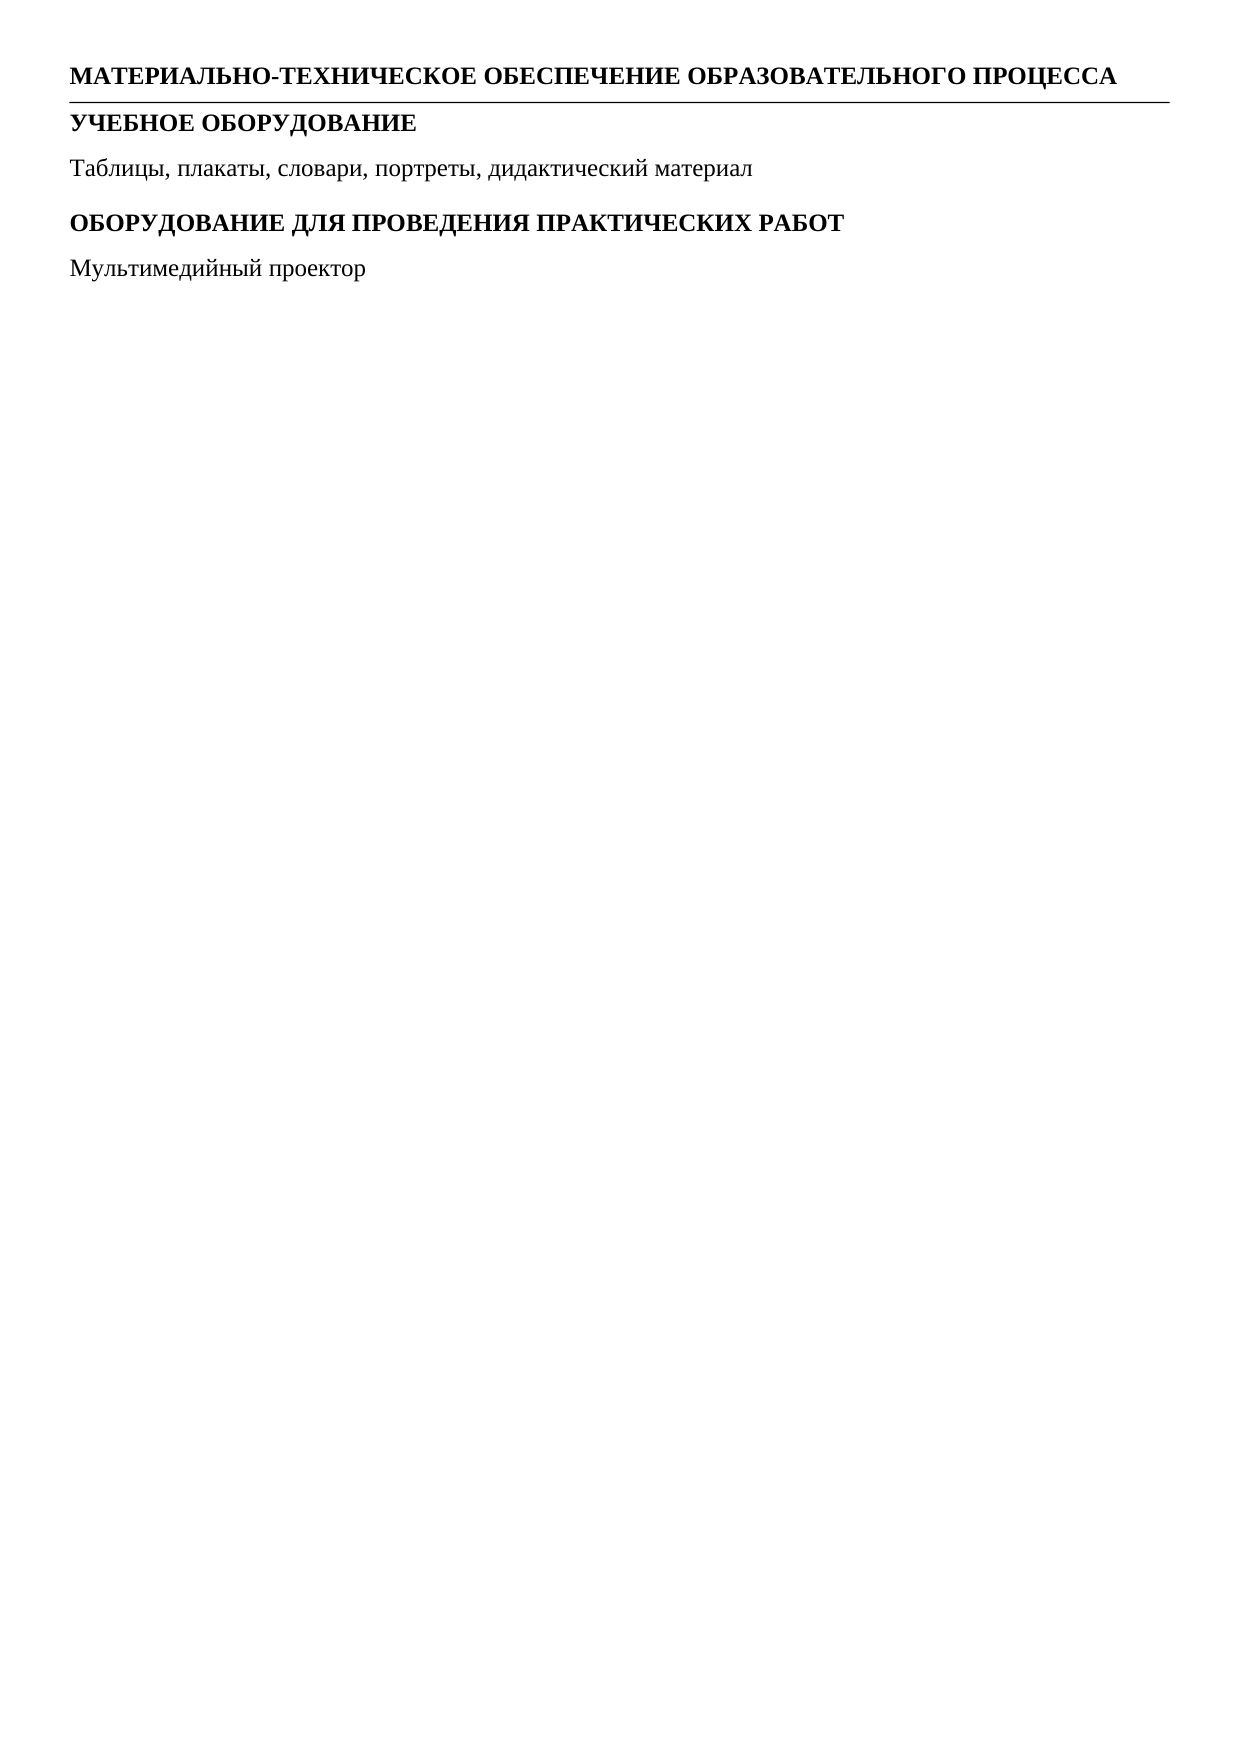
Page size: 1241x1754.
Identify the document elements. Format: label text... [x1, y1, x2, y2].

text Мультимедийный проектор [69, 253, 1182, 282]
subtitle МАТЕРИАЛЬНО-ТЕХНИЧЕСКОЕ ОБЕСПЕЧЕНИЕ ОБРАЗОВАТЕЛЬНОГО ПРОЦЕССА [69, 61, 1182, 90]
text УЧЕБНОЕ ОБОРУДОВАНИЕ [69, 108, 1182, 137]
subtitle ОБОРУДОВАНИЕ ДЛЯ ПРОВЕДЕНИЯ ПРАКТИЧЕСКИХ РАБОТ [69, 208, 1182, 237]
text Таблицы, плакаты, словари, портреты, дидактический материал [69, 153, 1182, 182]
